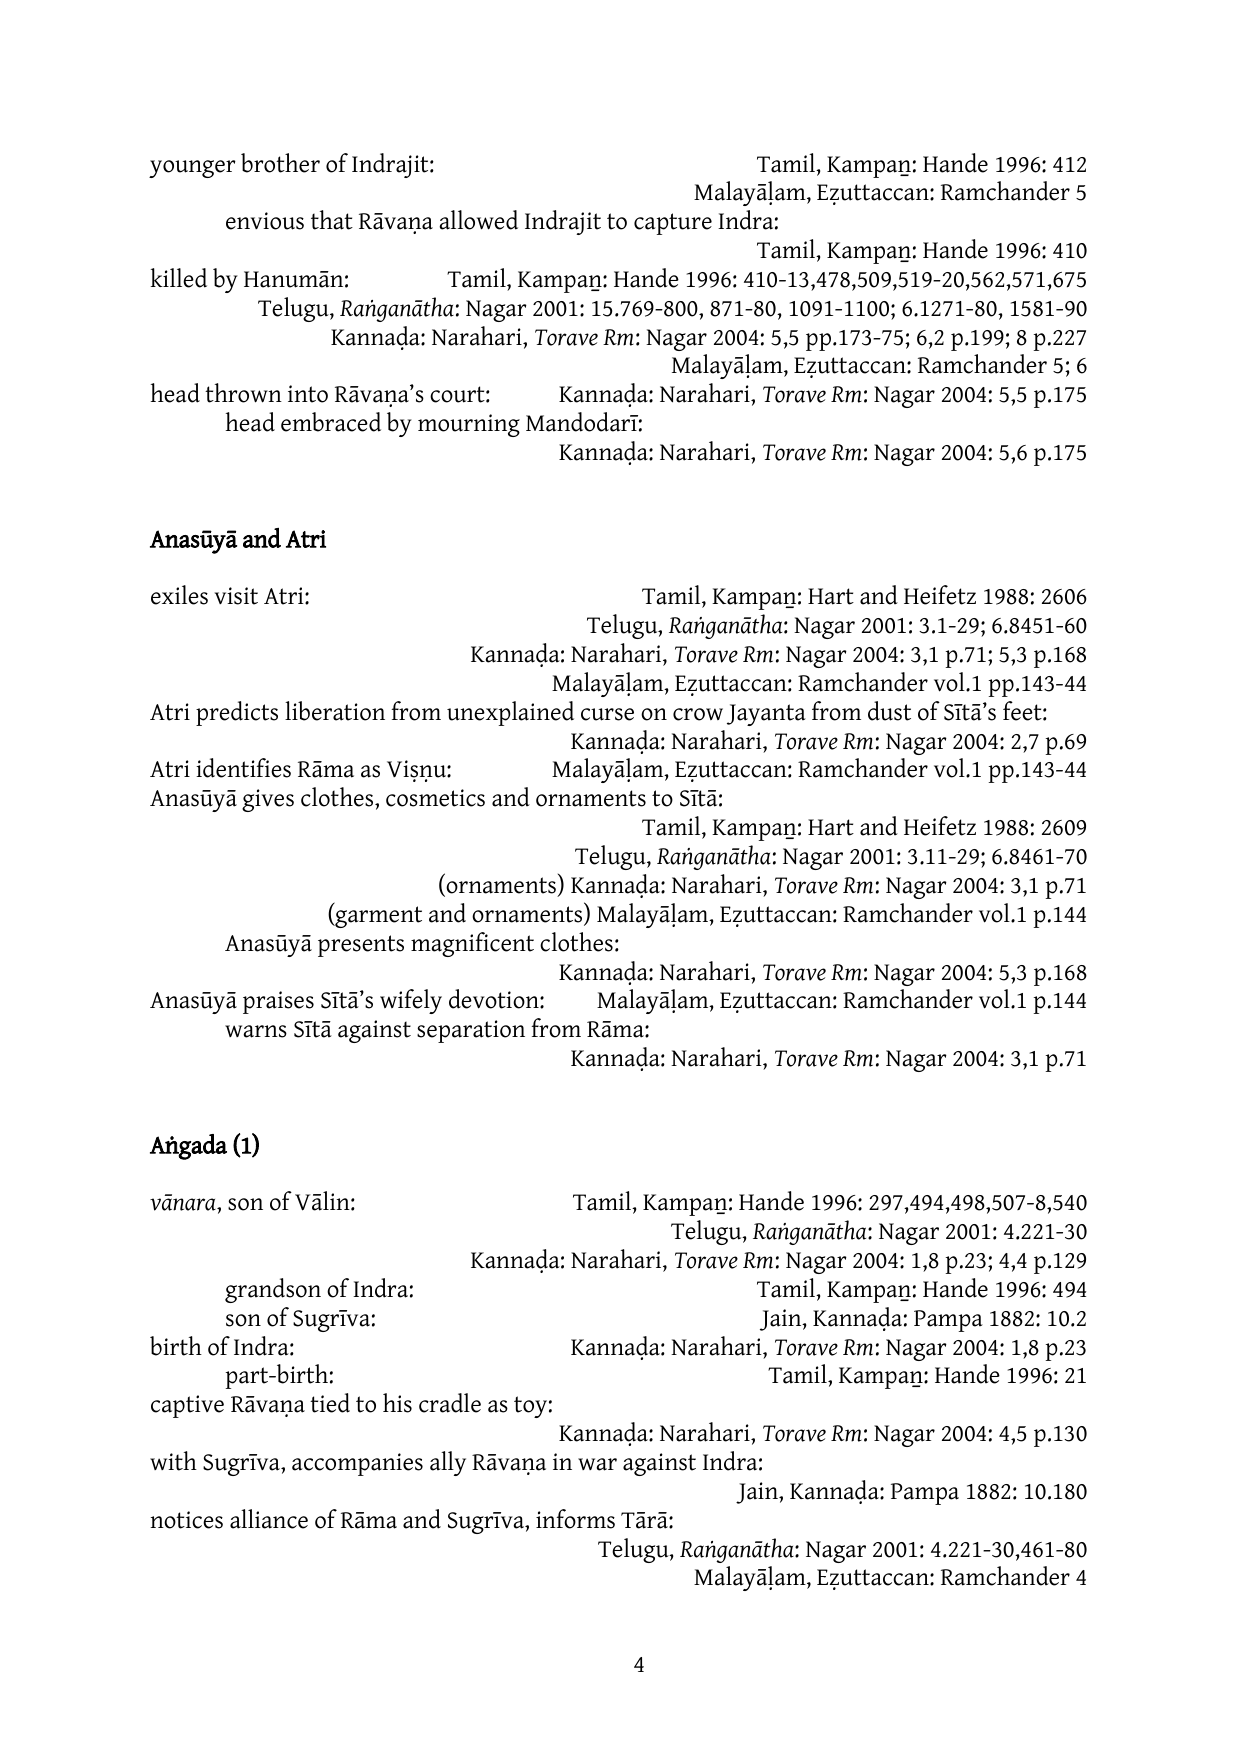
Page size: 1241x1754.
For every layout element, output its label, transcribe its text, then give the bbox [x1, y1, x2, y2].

text head thrown into Rāvaṇa’s court: Kannaḍa: Narahari, Torave Rm: Nagar 2004: 5,5 p.175 [150, 381, 1090, 410]
text notices alliance of Rāma and Sugrīva, informs Tārā: Telugu, Raṅganātha: Nagar 2001: 4.221-30,461-80 [150, 1506, 1090, 1564]
text envious that Rāvaṇa allowed Indrajit to capture Indra: Tamil, Kampaṉ: Hande 1996: 410 [150, 208, 1090, 265]
text Atri predicts liberation from unexplained curse on crow Jayanta from dust of Sītā’s feet: Kannaḍa: Narahari, Torave Rm: Nagar 2004: 2,7 p.69 [150, 698, 1090, 756]
text Telugu, Raṅganātha: Nagar 2001: 3.1-29; 6.8451-60 [150, 612, 1090, 641]
text son of Sugrīva: Jain, Kannaḍa: Pampa 1882: 10.2 [150, 1304, 1090, 1333]
text Atri identifies Rāma as Viṣṇu: Malayāḷam, Eẓuttaccan: Ramchander vol.1 pp.143-44 [150, 756, 1090, 785]
text Anasūyā praises Sītā’s wifely devotion: Malayāḷam, Eẓuttaccan: Ramchander vol.1 p.144 [150, 987, 1090, 1016]
text Malayāḷam, Eẓuttaccan: Ramchander 4 [150, 1564, 1090, 1593]
text Anasūyā gives clothes, cosmetics and ornaments to Sītā: Tamil, Kampaṉ: Hart and Heifetz 1988: 2609 [150, 785, 1090, 842]
text captive Rāvaṇa tied to his cradle as toy: Kannaḍa: Narahari, Torave Rm: Nagar 2004: 4,5 p.130 [150, 1391, 1090, 1448]
text Kannaḍa: Narahari, Torave Rm: Nagar 2004: 1,8 p.23; 4,4 p.129 [150, 1246, 1090, 1275]
text head embraced by mourning Mandodarī: Kannaḍa: Narahari, Torave Rm: Nagar 2004: 5,6 p.175 [150, 410, 1090, 467]
text Kannaḍa: Narahari, Torave Rm: Nagar 2004: 3,1 p.71; 5,3 p.168 [150, 641, 1090, 669]
text Malayāḷam, Eẓuttaccan: Ramchander 5; 6 [150, 352, 1090, 381]
text (ornaments) Kannaḍa: Narahari, Torave Rm: Nagar 2004: 3,1 p.71 [150, 871, 1090, 900]
text killed by Hanumān: Tamil, Kampaṉ: Hande 1996: 410-13,478,509,519-20,562,571,675 Telugu, Raṅganātha: Nagar 2001: 15.769-800, 871-80, 1091-1100; 6.1271-80, 1581-90 [150, 265, 1090, 323]
text Telugu, Raṅganātha: Nagar 2001: 3.11-29; 6.8461-70 [150, 842, 1090, 871]
text Kannaḍa: Narahari, Torave Rm: Nagar 2004: 5,5 pp.173-75; 6,2 p.199; 8 p.227 [150, 323, 1090, 352]
text part-birth: Tamil, Kampaṉ: Hande 1996: 21 [150, 1362, 1090, 1391]
text warns Sītā against separation from Rāma: Kannaḍa: Narahari, Torave Rm: Nagar 2004: 3,1 p.71 [150, 1016, 1090, 1073]
text grandson of Indra: Tamil, Kampaṉ: Hande 1996: 494 [150, 1275, 1090, 1304]
text younger brother of Indrajit: Tamil, Kampaṉ: Hande 1996: 412 [150, 150, 1090, 179]
text (garment and ornaments) Malayāḷam, Eẓuttaccan: Ramchander vol.1 p.144 [150, 900, 1090, 929]
text Anasūyā presents magnificent clothes: Kannaḍa: Narahari, Torave Rm: Nagar 2004: 5,3 p.168 [150, 929, 1090, 987]
subtitle Anasūyā and Atri [150, 525, 1090, 554]
text exiles visit Atri: Tamil, Kampaṉ: Hart and Heifetz 1988: 2606 [150, 583, 1090, 612]
text Malayāḷam, Eẓuttaccan: Ramchander vol.1 pp.143-44 [150, 669, 1090, 698]
text with Sugrīva, accompanies ally Rāvaṇa in war against Indra: Jain, Kannaḍa: Pampa 1882: 10.180 [150, 1448, 1090, 1506]
text Malayāḷam, Eẓuttaccan: Ramchander 5 [150, 179, 1090, 208]
text birth of Indra: Kannaḍa: Narahari, Torave Rm: Nagar 2004: 1,8 p.23 [150, 1333, 1090, 1362]
subtitle Aṅgada (1) [150, 1131, 1090, 1160]
text vānara, son of Vālin: Tamil, Kampaṉ: Hande 1996: 297,494,498,507-8,540 Telugu, Raṅganātha: Nagar 2001: 4.221-30 [150, 1189, 1090, 1246]
